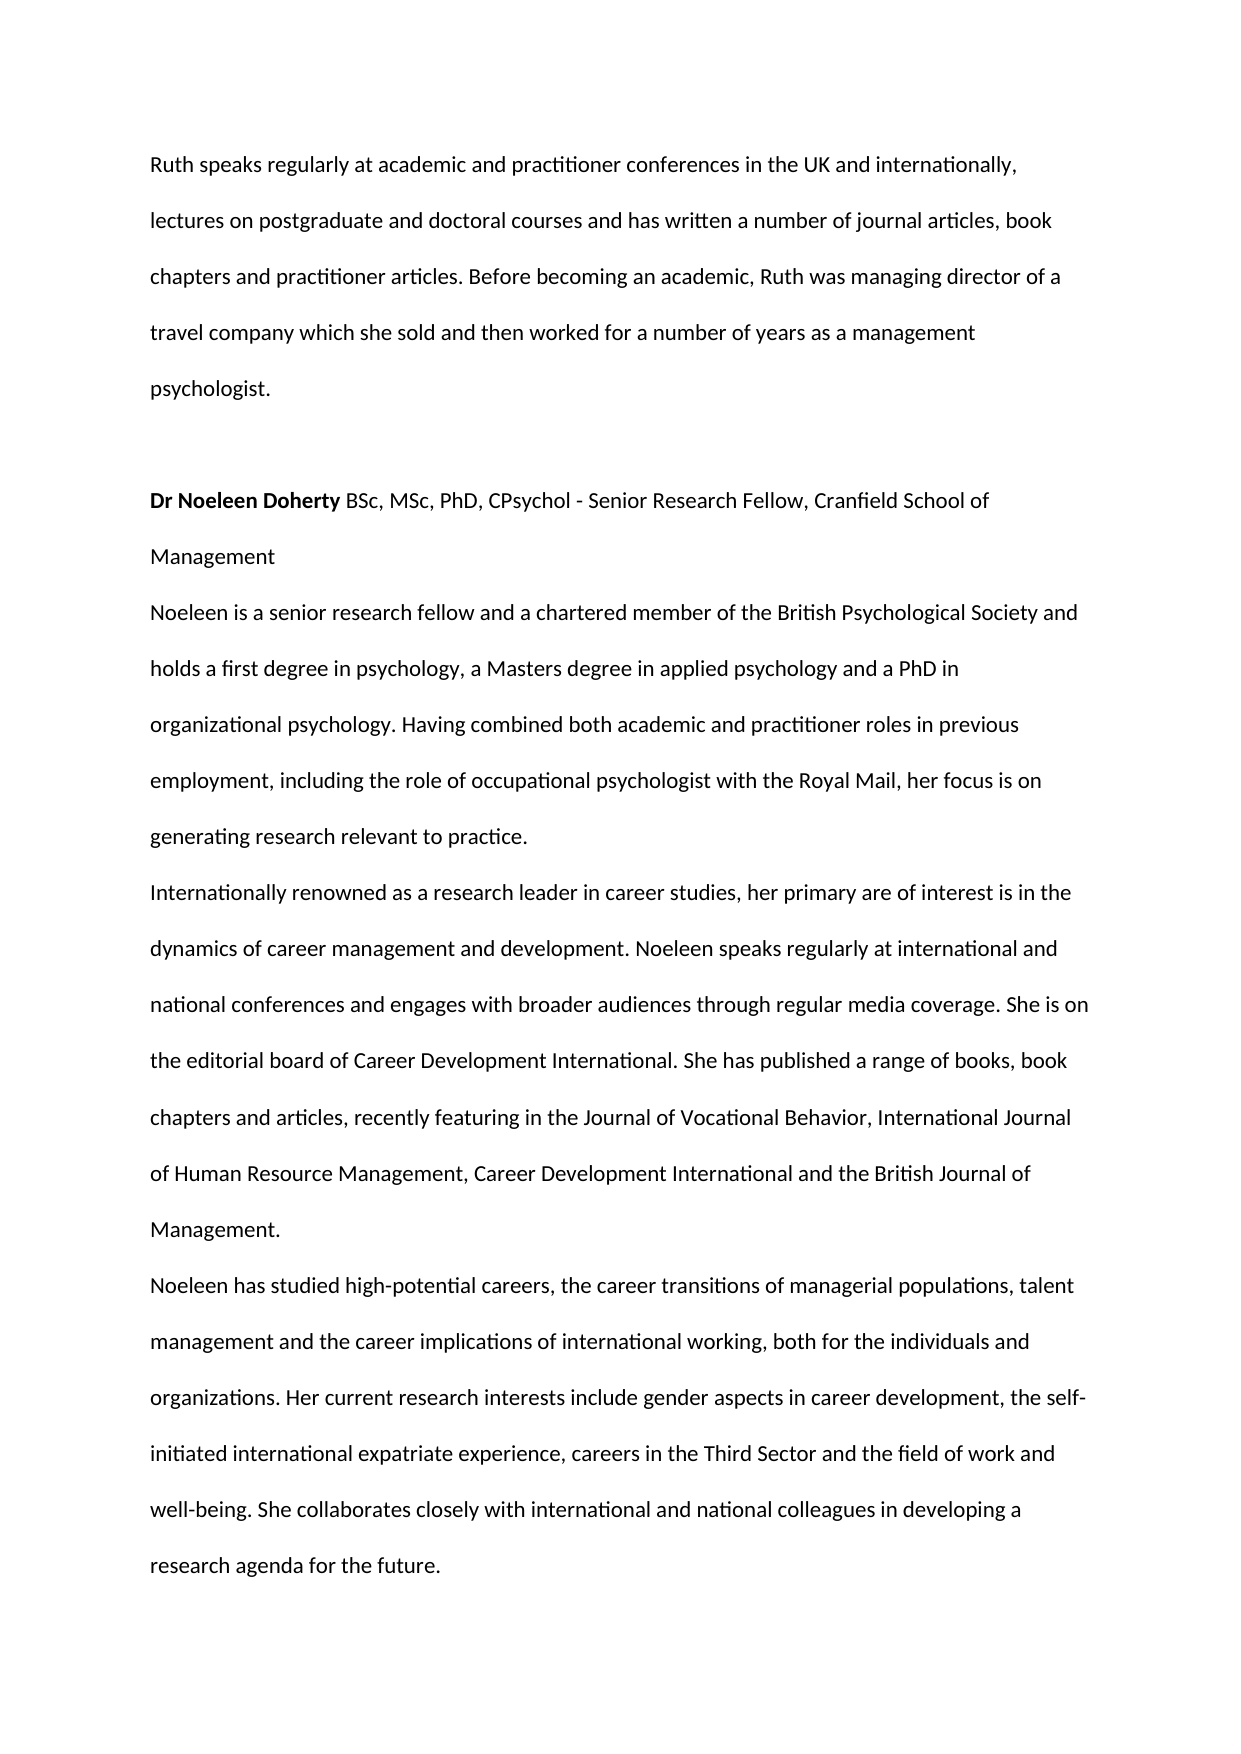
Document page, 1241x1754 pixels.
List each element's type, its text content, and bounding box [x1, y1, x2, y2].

text Internationally renowned as a research leader in career studies, her primary are of interest is in the dynamics of career management and development. Noeleen speaks regularly at international and national conferences and engages with broader audiences through regular media coverage. She is on the editorial board of Career Development International. She has published a range of books, book chapters and articles, recently featuring in the Journal of Vocational Behavior, International Journal of Human Resource Management, Career Development International and the British Journal of Management. [150, 878, 1090, 1243]
text Ruth speaks regularly at academic and practitioner conferences in the UK and internationally, lectures on postgraduate and doctoral courses and has written a number of journal articles, book chapters and practitioner articles. Before becoming an academic, Ruth was managing director of a travel company which she sold and then worked for a number of years as a management psychologist. [150, 150, 1090, 402]
text Noeleen is a senior research fellow and a chartered member of the British Psychological Society and holds a first degree in psychology, a Masters degree in applied psychology and a PhD in organizational psychology. Having combined both academic and practitioner roles in previous employment, including the role of occupational psychologist with the Royal Mail, her focus is on generating research relevant to practice. [150, 598, 1090, 851]
text Dr Noeleen Doherty BSc, MSc, PhD, CPsychol - Senior Research Fellow, Cranfield School of Management [150, 486, 1090, 570]
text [150, 1271, 1090, 1579]
